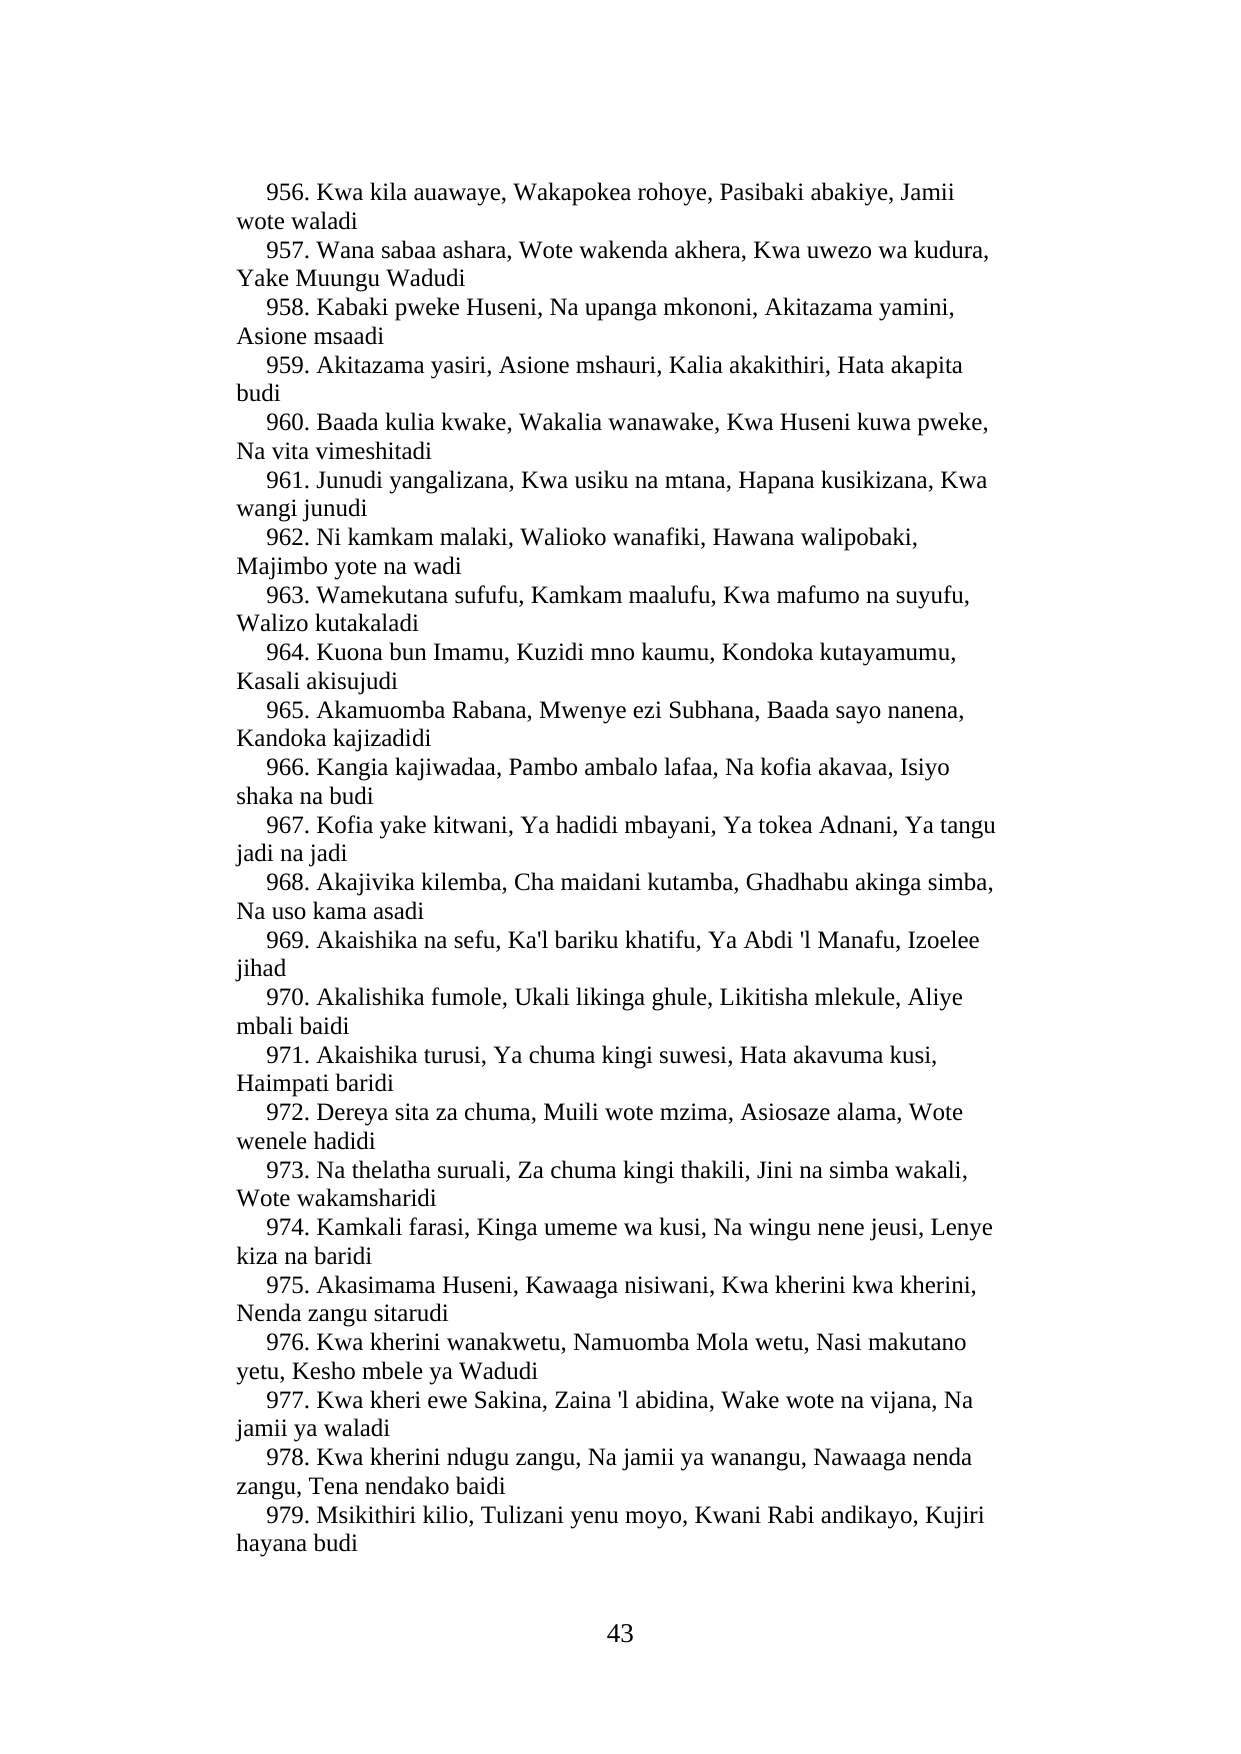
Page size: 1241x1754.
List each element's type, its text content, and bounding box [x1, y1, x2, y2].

text 978. Kwa kherini ndugu zangu, Na jamii ya wanangu, Nawaaga nenda zangu, Tena nendako baidi [236, 1442, 1004, 1500]
text 972. Dereya sita za chuma, Muili wote mzima, Asiosaze alama, Wote wenele hadidi [236, 1097, 1004, 1155]
text 959. Akitazama yasiri, Asione mshauri, Kalia akakithiri, Hata akapita budi [236, 350, 1004, 407]
text 960. Baada kulia kwake, Wakalia wanawake, Kwa Huseni kuwa pweke, Na vita vimeshitadi [236, 407, 1004, 465]
text 963. Wamekutana sufufu, Kamkam maalufu, Kwa mafumo na suyufu, Walizo kutakaladi [236, 580, 1004, 637]
text 968. Akajivika kilemba, Cha maidani kutamba, Ghadhabu akinga simba, Na uso kama asadi [236, 867, 1004, 925]
text 970. Akalishika fumole, Ukali likinga ghule, Likitisha mlekule, Aliye mbali baidi [236, 982, 1004, 1040]
text 956. Kwa kila auawaye, Wakapokea rohoye, Pasibaki abakiye, Jamii wote waladi [236, 177, 1004, 235]
text 971. Akaishika turusi, Ya chuma kingi suwesi, Hata akavuma kusi, Haimpati baridi [236, 1040, 1004, 1097]
text 965. Akamuomba Rabana, Mwenye ezi Subhana, Baada sayo nanena, Kandoka kajizadidi [236, 695, 1004, 752]
text 967. Kofia yake kitwani, Ya hadidi mbayani, Ya tokea Adnani, Ya tangu jadi na jadi [236, 810, 1004, 867]
text 976. Kwa kherini wanakwetu, Namuomba Mola wetu, Nasi makutano yetu, Kesho mbele ya Wadudi [236, 1327, 1004, 1385]
text 957. Wana sabaa ashara, Wote wakenda akhera, Kwa uwezo wa kudura, Yake Muungu Wadudi [236, 235, 1004, 292]
text 975. Akasimama Huseni, Kawaaga nisiwani, Kwa kherini kwa kherini, Nenda zangu sitarudi [236, 1270, 1004, 1327]
text 973. Na thelatha suruali, Za chuma kingi thakili, Jini na simba wakali, Wote wakamsharidi [236, 1155, 1004, 1212]
text 962. Ni kamkam malaki, Walioko wanafiki, Hawana walipobaki, Majimbo yote na wadi [236, 522, 1004, 580]
text 974. Kamkali farasi, Kinga umeme wa kusi, Na wingu nene jeusi, Lenye kiza na baridi [236, 1212, 1004, 1270]
text 961. Junudi yangalizana, Kwa usiku na mtana, Hapana kusikizana, Kwa wangi junudi [236, 465, 1004, 522]
text 977. Kwa kheri ewe Sakina, Zaina 'l abidina, Wake wote na vijana, Na jamii ya waladi [236, 1385, 1004, 1442]
text 964. Kuona bun Imamu, Kuzidi mno kaumu, Kondoka kutayamumu, Kasali akisujudi [236, 637, 1004, 695]
text 966. Kangia kajiwadaa, Pambo ambalo lafaa, Na kofia akavaa, Isiyo shaka na budi [236, 752, 1004, 810]
text 969. Akaishika na sefu, Ka'l bariku khatifu, Ya Abdi 'l Manafu, Izoelee jihad [236, 925, 1004, 982]
text 979. Msikithiri kilio, Tulizani yenu moyo, Kwani Rabi andikayo, Kujiri hayana budi [236, 1500, 1004, 1557]
text 958. Kabaki pweke Huseni, Na upanga mkononi, Akitazama yamini, Asione msaadi [236, 292, 1004, 350]
